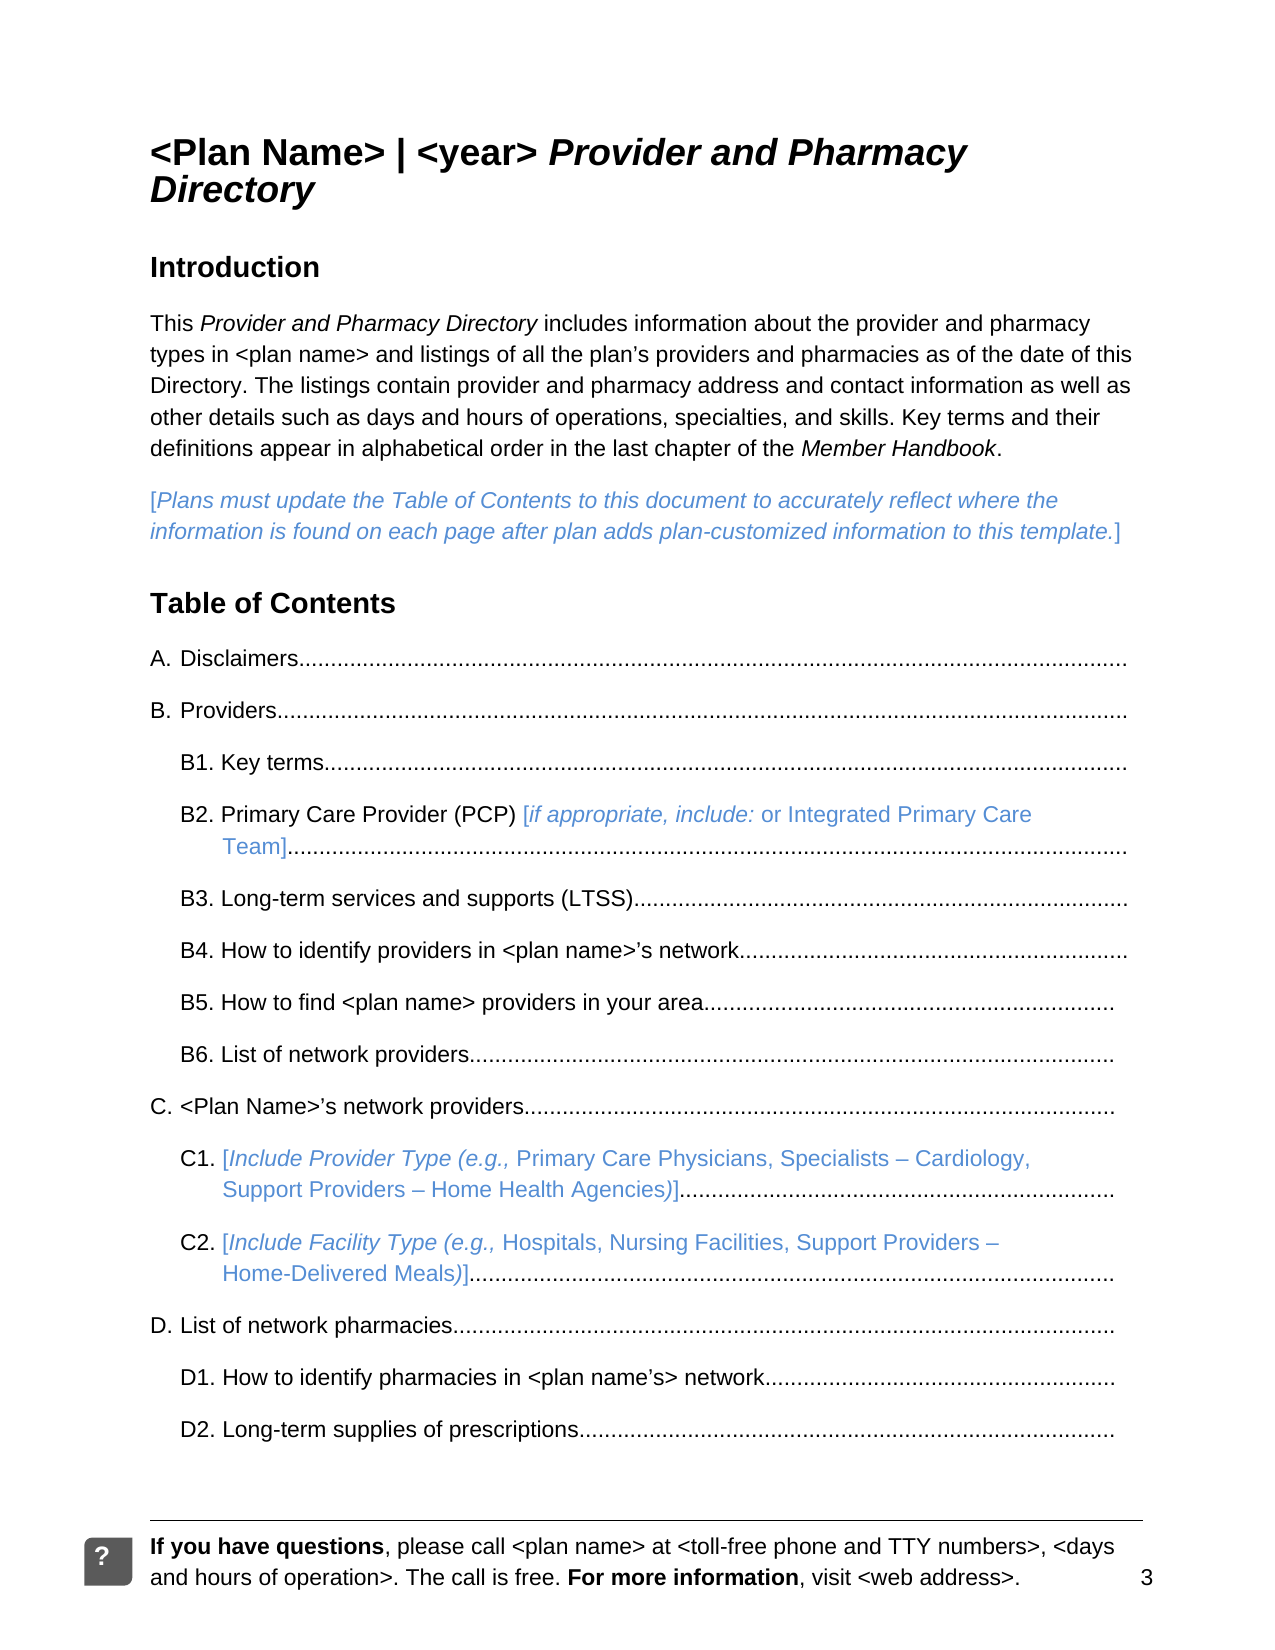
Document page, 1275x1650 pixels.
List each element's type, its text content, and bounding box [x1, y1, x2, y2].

text <Plan Name> | <year> Provider and Pharmacy Directory [150, 135, 1143, 210]
text A. Disclaimers 5 [150, 642, 1068, 673]
text C. <Plan Name>’s network providers 11 [150, 1089, 1068, 1121]
text B3. Long-term services and supports (LTSS) 9 [180, 881, 1068, 912]
text [Plans must update the Table of Contents to this document to accurately reflect where the information is found on each page after plan adds plan-customized information to this template.] [150, 483, 1143, 546]
text B. Providers 6 [150, 694, 1068, 725]
text Introduction [150, 248, 1143, 285]
text D. List of network pharmacies 16 [150, 1308, 1068, 1339]
text B6. List of network providers 10 [180, 1037, 1068, 1069]
text C1. [Include Provider Type (e.g., Primary Care Physicians, Specialists – Cardiology, Support Providers – Home Health Agencies)] 12 [180, 1142, 1068, 1204]
text This Provider and Pharmacy Directory includes information about the provider and pharmacy types in <plan name> and listings of all the plan’s providers and pharmacies as of the date of this Directory. The listings contain provider and pharmacy address and contact information as well as other details such as days and hours of operations, specialties, and skills. Key terms and their definitions appear in alphabetical order in the last chapter of the Member Handbook. [150, 306, 1143, 462]
text B2. Primary Care Provider (PCP) [if appropriate, include: or Integrated Primary Care Team] 8 [180, 798, 1068, 860]
text C2. [Include Facility Type (e.g., Hospitals, Nursing Facilities, Support Providers – Home-Delivered Meals)] 14 [180, 1225, 1068, 1287]
text B5. How to find <plan name> providers in your area 10 [180, 985, 1068, 1017]
text D2. Long-term supplies of prescriptions 17 [180, 1412, 1068, 1444]
text D1. How to identify pharmacies in <plan name’s> network 16 [180, 1360, 1068, 1392]
text B4. How to identify providers in <plan name>’s network 9 [180, 933, 1068, 964]
text Table of Contents [150, 583, 1143, 621]
text B1. Key terms 6 [180, 746, 1068, 777]
